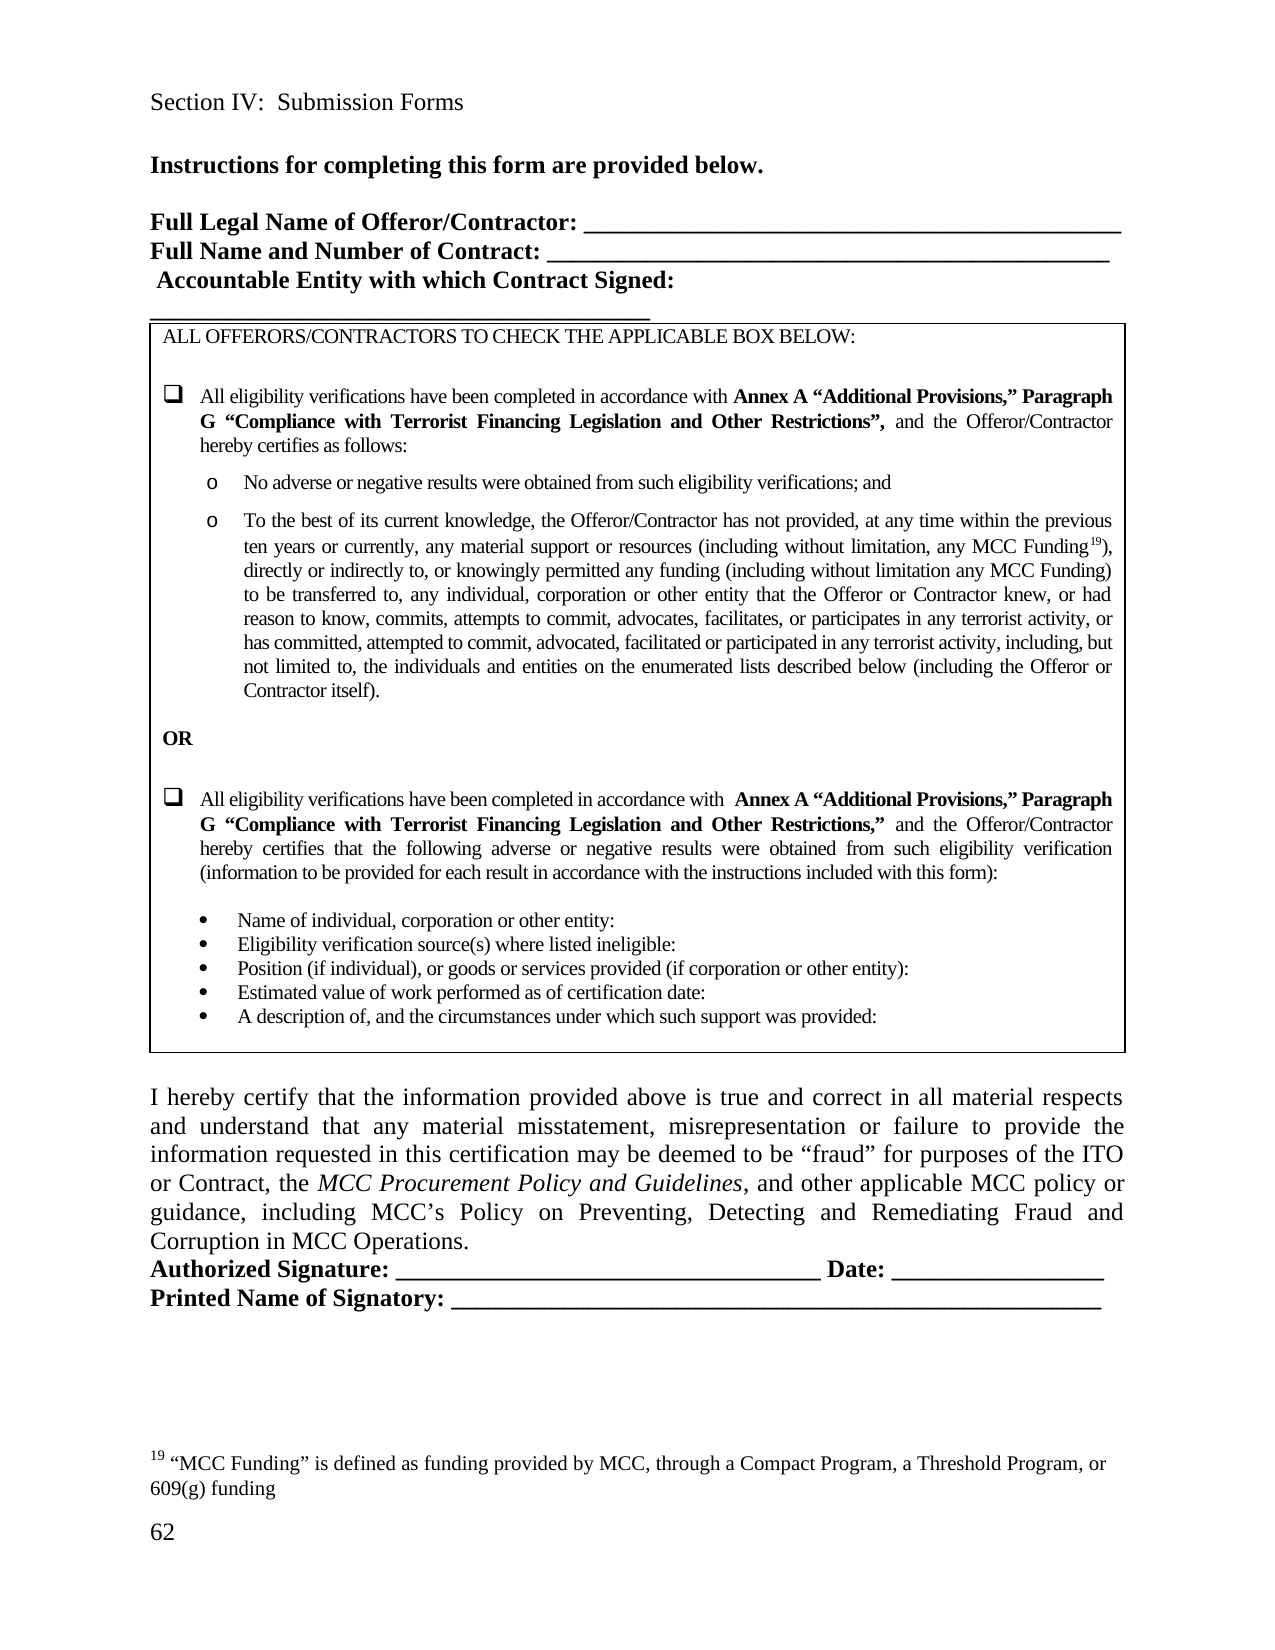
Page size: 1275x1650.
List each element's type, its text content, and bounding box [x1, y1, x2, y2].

text Full Name and Number of Contract: _____________________________________________ [150, 236, 1125, 265]
text Printed Name of Signatory: ____________________________________________________ [150, 1283, 1125, 1312]
text Accountable Entity with which Contract Signed: ________________________________________ [150, 265, 1125, 322]
text Full Legal Name of Offeror/Contractor: ___________________________________________ [150, 207, 1125, 236]
table_header ALL OFFERORS/CONTRACTORS TO CHECK THE APPLICABLE BOX BELOW: All eligibility verifications have been completed in accordance with Annex A “Additional Provisions,” Paragraph G “Compliance with Terrorist Financing Legislation and Other Restrictions”, and the Offeror/Contractor hereby certifies as follows: No adverse or negative results were obtained from such eligibility verifications; and To the best of its current knowledge, the Offeror/Contractor has not provided, at any time within the previous ten years or currently, any material support or resources (including without limitation, any MCC Funding), directly or indirectly to, or knowingly permitted any funding (including without limitation any MCC Funding) to be transferred to, any individual, corporation or other entity that the Offeror or Contractor knew, or had reason to know, commits, attempts to commit, advocates, facilitates, or participates in any terrorist activity, or has committed, attempted to commit, advocated, facilitated or participated in any terrorist activity, including, but not limited to, the individuals and entities on the enumerated lists described below (including the Offeror or Contractor itself). OR All eligibility verifications have been completed in accordance with Annex A “Additional Provisions,” Paragraph G “Compliance with Terrorist Financing Legislation and Other Restrictions,” and the Offeror/Contractor hereby certifies that the following adverse or negative results were obtained from such eligibility verification (information to be provided for each result in accordance with the instructions included with this form): Name of individual, corporation or other entity: Eligibility verification source(s) where listed ineligible: Position (if individual), or goods or services provided (if corporation or other entity): Estimated value of work performed as of certification date: A description of, and the circumstances under which such support was provided: [151, 324, 1124, 1052]
text Instructions for completing this form are provided below. [150, 150, 1125, 179]
text Authorized Signature: __________________________________ Date: _________________ [150, 1254, 1125, 1283]
text I hereby certify that the information provided above is true and correct in all material respects and understand that any material misstatement, misrepresentation or failure to provide the information requested in this certification may be deemed to be “fraud” for purposes of the ITO or Contract, the MCC Procurement Policy and Guidelines, and other applicable MCC policy or guidance, including MCC’s Policy on Preventing, Detecting and Remediating Fraud and Corruption in MCC Operations. [150, 1082, 1125, 1254]
